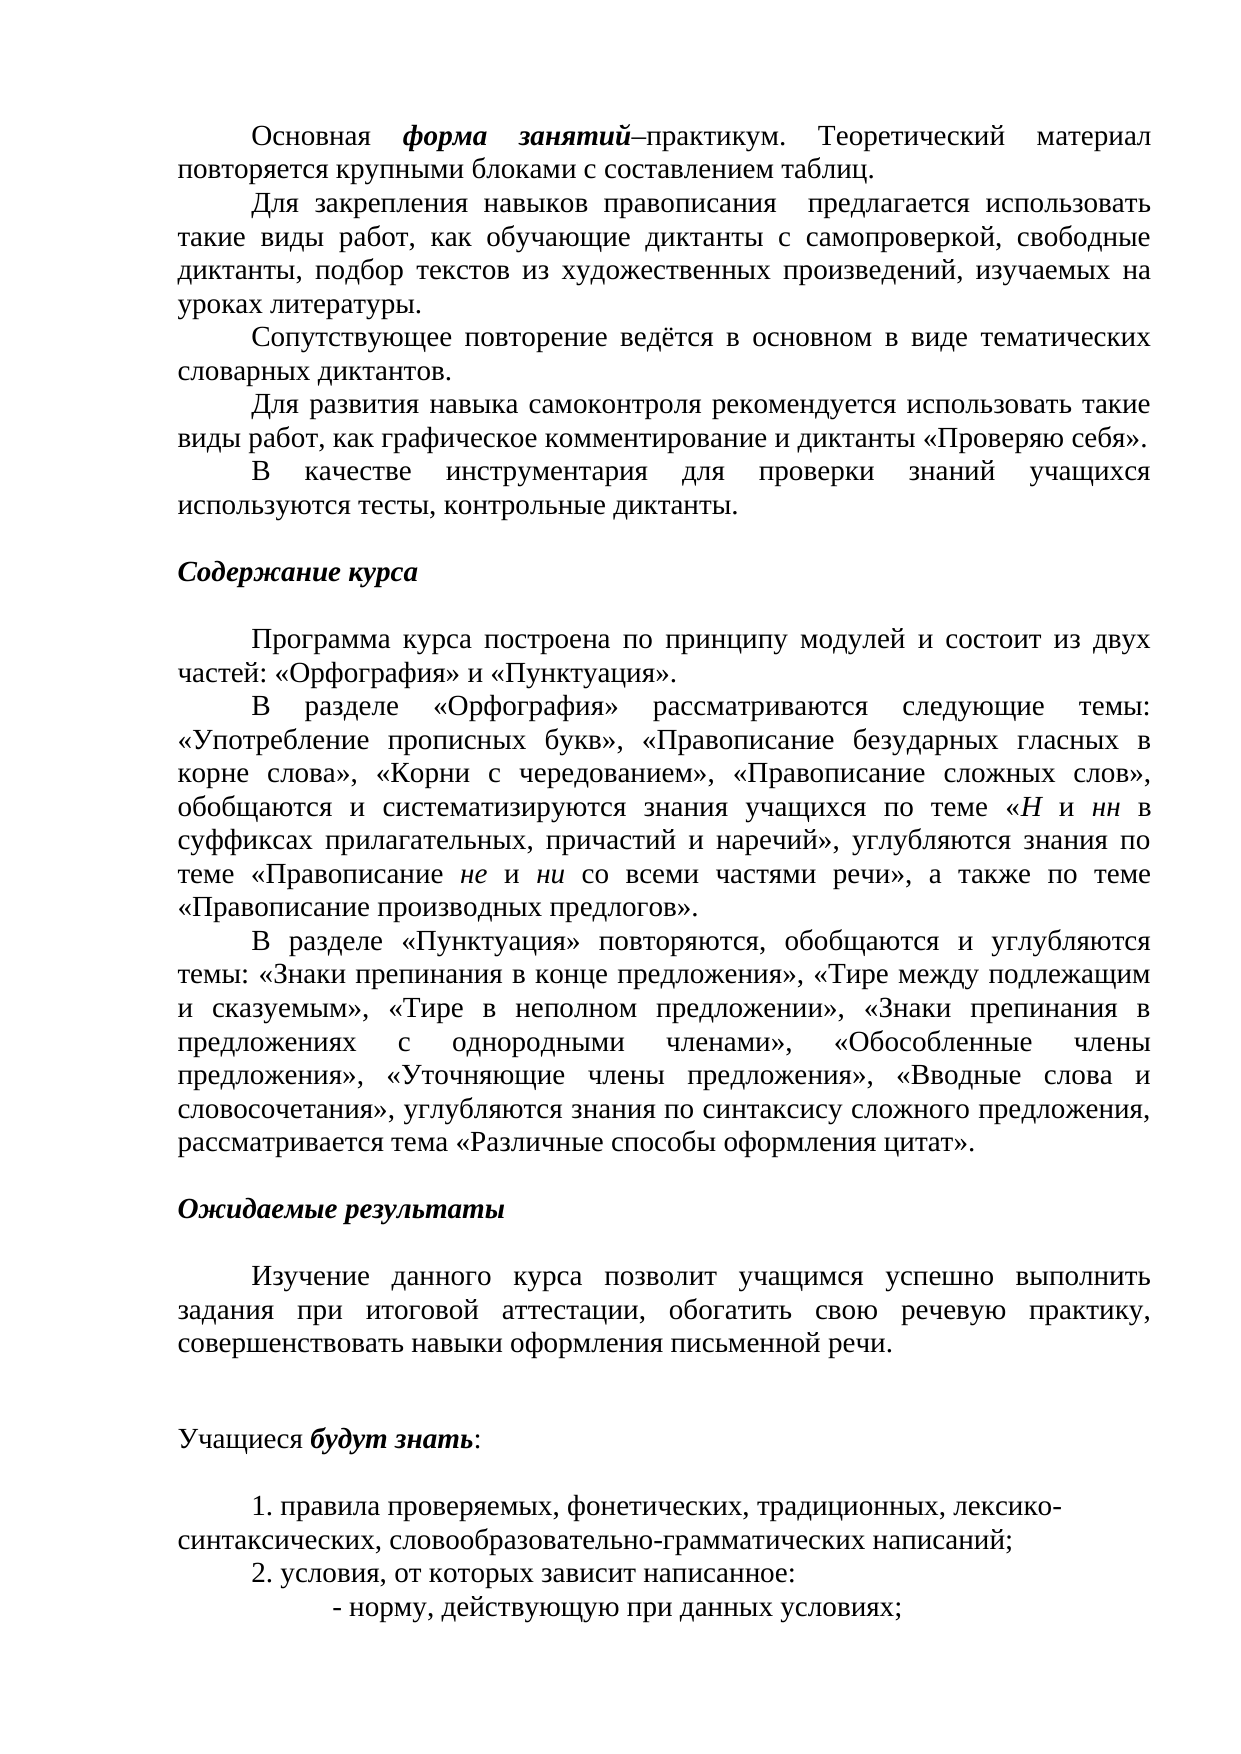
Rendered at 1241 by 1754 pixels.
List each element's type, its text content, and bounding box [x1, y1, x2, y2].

text В качестве инструментария для проверки знаний учащихся используются тесты, контрольные диктанты. [177, 453, 1152, 521]
text 2. условия, от которых зависит написанное: [177, 1556, 1152, 1589]
text Изучение данного курса позволит учащимся успешно выполнить задания при итоговой аттестации, обогатить свою речевую практику, совершенствовать навыки оформления письменной речи. [177, 1258, 1152, 1359]
text - норму, действующую при данных условиях; [177, 1589, 1152, 1623]
text Сопутствующее повторение ведётся в основном в виде тематических словарных диктантов. [177, 319, 1152, 386]
text В разделе «Пунктуация» повторяются, обобщаются и углубляются темы: «Знаки препинания в конце предложения», «Тире между подлежащим и сказуемым», «Тире в неполном предложении», «Знаки препинания в предложениях с однородными членами», «Обособленные члены предложения», «Уточняющие члены предложения», «Вводные слова и словосочетания», углубляются знания по синтаксису сложного предложения, рассматривается тема «Различные способы оформления цитат». [177, 923, 1152, 1158]
text Ожидаемые результаты [177, 1191, 1152, 1225]
text Основная форма занятий–практикум. Теоретический материал повторяется крупными блоками с составлением таблиц. [177, 118, 1152, 185]
text Учащиеся будут знать: [177, 1421, 1152, 1455]
text Для закрепления навыков правописания предлагается использовать такие виды работ, как обучающие диктанты с самопроверкой, свободные диктанты, подбор текстов из художественных произведений, изучаемых на уроках литературы. [177, 185, 1152, 319]
text Для развития навыка самоконтроля рекомендуется использовать такие виды работ, как графическое комментирование и диктанты «Проверяю себя». [177, 386, 1152, 453]
text Содержание курса [177, 554, 1152, 588]
text Программа курса построена по принципу модулей и состоит из двух частей: «Орфография» и «Пунктуация». [177, 621, 1152, 688]
text В разделе «Орфография» рассматриваются следующие темы: «Употребление прописных букв», «Правописание безударных гласных в корне слова», «Корни с чередованием», «Правописание сложных слов», обобщаются и систематизируются знания учащихся по теме «Н и нн в суффиксах прилагательных, причастий и наречий», углубляются знания по теме «Правописание не и ни со всеми частями речи», а также по теме «Правописание производных предлогов». [177, 688, 1152, 923]
text 1. правила проверяемых, фонетических, традиционных, лексико-синтаксических, словообразовательно-грамматических написаний; [177, 1488, 1152, 1556]
